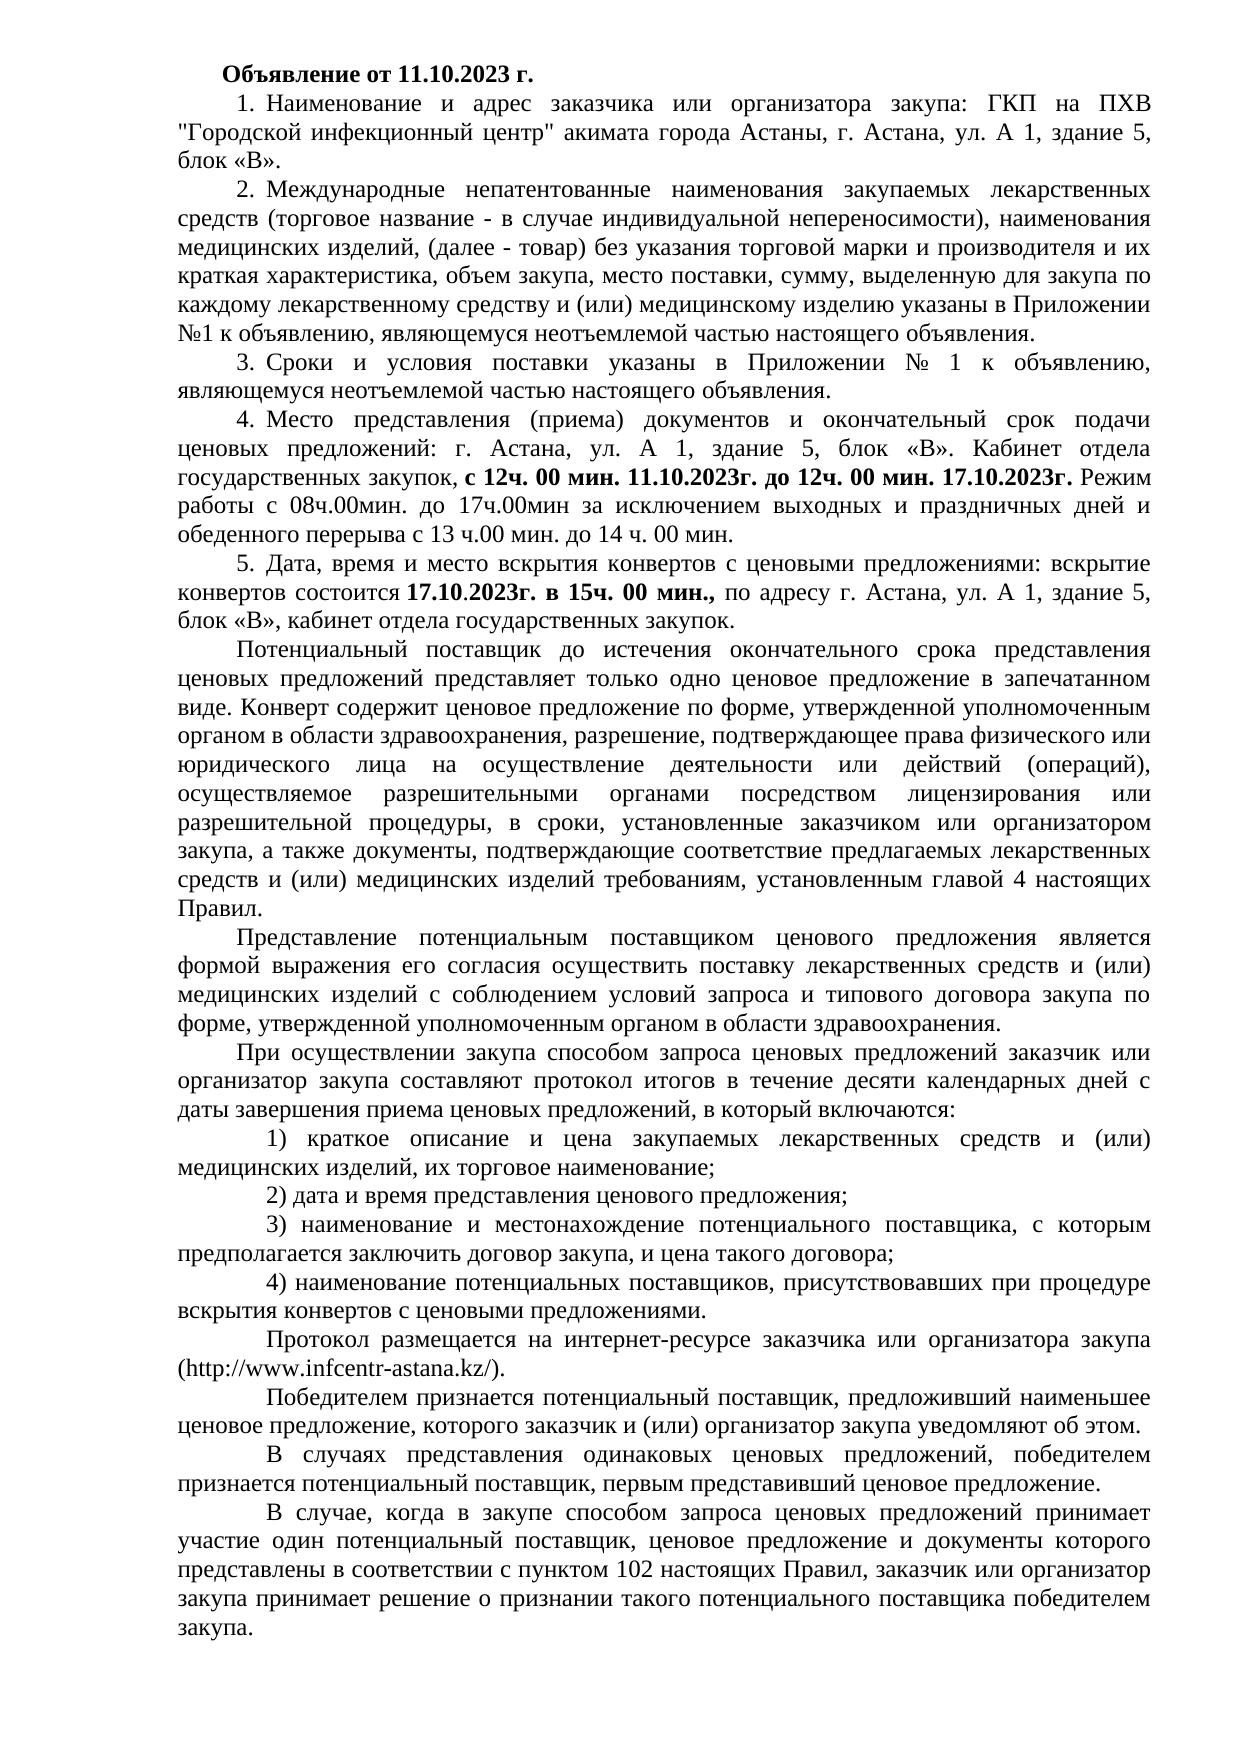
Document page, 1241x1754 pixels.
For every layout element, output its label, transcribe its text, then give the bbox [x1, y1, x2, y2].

list Место представления (приема) документов и окончательный срок подачи ценовых предложений: г. Астана, ул. А 1, здание 5, блок «В». Кабинет отдела государственных закупок, с 12ч. 00 мин. 11.10.2023г. до 12ч. 00 мин. 17.10.2023г. Режим работы с 08ч.00мин. до 17ч.00мин за исключением выходных и праздничных дней и обеденного перерыва с 13 ч.00 мин. до 14 ч. 00 мин. [177, 404, 1152, 548]
text Протокол размещается на интернет-ресурсе заказчика или организатора закупа (http://www.infcentr-astana.kz/). [177, 1324, 1152, 1382]
text При осуществлении закупа способом запроса ценовых предложений заказчик или организатор закупа составляют протокол итогов в течение десяти календарных дней с даты завершения приема ценовых предложений, в который включаются: [177, 1037, 1152, 1123]
list Международные непатентованные наименования закупаемых лекарственных средств (торговое название - в случае индивидуальной непереносимости), наименования медицинских изделий, (далее - товар) без указания торговой марки и производителя и их краткая характеристика, объем закупа, место поставки, сумму, выделенную для закупа по каждому лекарственному средству и (или) медицинскому изделию указаны в Приложении №1 к объявлению, являющемуся неотъемлемой частью настоящего объявления. [177, 174, 1152, 347]
text Победителем признается потенциальный поставщик, предложивший наименьшее ценовое предложение, которого заказчик и (или) организатор закупа уведомляют об этом. [177, 1382, 1152, 1439]
list Сроки и условия поставки указаны в Приложении № 1 к объявлению, являющемуся неотъемлемой частью настоящего объявления. [177, 347, 1152, 404]
text В случаях представления одинаковых ценовых предложений, победителем признается потенциальный поставщик, первым представивший ценовое предложение. [177, 1439, 1152, 1497]
text Объявление от 11.10.2023 г. [177, 59, 1152, 88]
text 1) краткое описание и цена закупаемых лекарственных средств и (или) медицинских изделий, их торговое наименование; [177, 1123, 1152, 1180]
text В случае, когда в закупе способом запроса ценовых предложений принимает участие один потенциальный поставщик, ценовое предложение и документы которого представлены в соответствии с пунктом 102 настоящих Правил, заказчик или организатор закупа принимает решение о признании такого потенциального поставщика победителем закупа. [177, 1497, 1152, 1640]
text 2) дата и время представления ценового предложения; [177, 1180, 1152, 1209]
text 4) наименование потенциальных поставщиков, присутствовавших при процедуре вскрытия конвертов с ценовыми предложениями. [177, 1267, 1152, 1324]
text Представление потенциальным поставщиком ценового предложения является формой выражения его согласия осуществить поставку лекарственных средств и (или) медицинских изделий с соблюдением условий запроса и типового договора закупа по форме, утвержденной уполномоченным органом в области здравоохранения. [177, 922, 1152, 1037]
list Дата, время и место вскрытия конвертов с ценовыми предложениями: вскрытие конвертов состоится 17.10.2023г. в 15ч. 00 мин., по адресу г. Астана, ул. А 1, здание 5, блок «В», кабинет отдела государственных закупок. [177, 548, 1152, 634]
list Наименование и адрес заказчика или организатора закупа: ГКП на ПХВ "Городской инфекционный центр" акимата города Астаны, г. Астана, ул. А 1, здание 5, блок «В». [177, 88, 1152, 174]
text 3) наименование и местонахождение потенциального поставщика, с которым предполагается заключить договор закупа, и цена такого договора; [177, 1209, 1152, 1267]
text Потенциальный поставщик до истечения окончательного срока представления ценовых предложений представляет только одно ценовое предложение в запечатанном виде. Конверт содержит ценовое предложение по форме, утвержденной уполномоченным органом в области здравоохранения, разрешение, подтверждающее права физического или юридического лица на осуществление деятельности или действий (операций), осуществляемое разрешительными органами посредством лицензирования или разрешительной процедуры, в сроки, установленные заказчиком или организатором закупа, а также документы, подтверждающие соответствие предлагаемых лекарственных средств и (или) медицинских изделий требованиям, установленным главой 4 настоящих Правил. [177, 634, 1152, 922]
